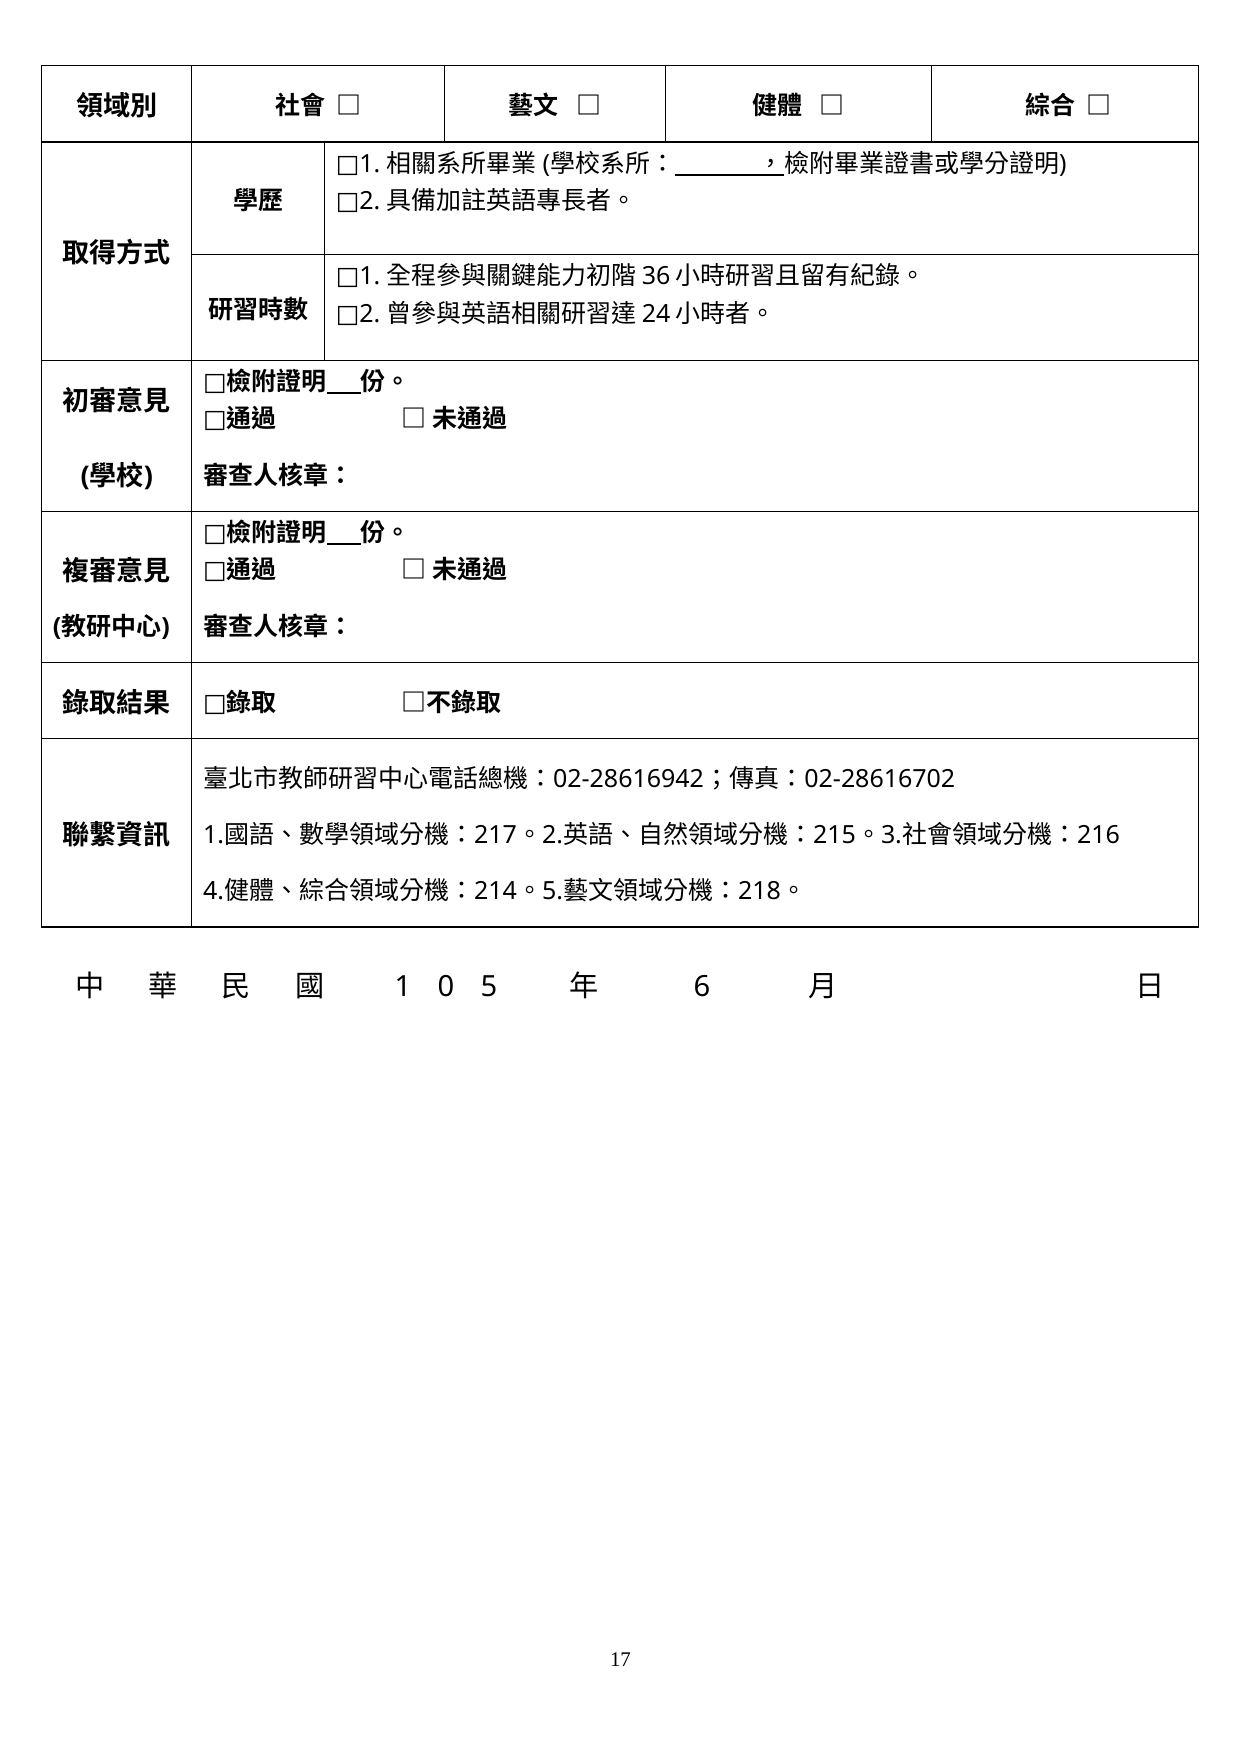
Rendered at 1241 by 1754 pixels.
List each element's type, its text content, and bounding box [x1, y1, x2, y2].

table_cell 聯繫資訊 [42, 739, 191, 926]
table_cell □檢附證明 份。 □通過 □ 未通過 審查人核章： [192, 361, 1198, 511]
table_cell 初審意見 (學校) [42, 361, 191, 511]
table_cell 錄取結果 [42, 663, 191, 738]
text 中 華 民 國 1 0 5 年 6 月 日 [75, 946, 1165, 1021]
table_cell 學歷 [192, 143, 324, 254]
table_cell 複審意見 (教研中心) [42, 512, 191, 662]
table_cell □1. 相關系所畢業 (學校系所： ，檢附畢業證書或學分證明) □2. 具備加註英語專長者。 [325, 143, 1198, 254]
table_cell 領域別 [42, 66, 191, 141]
table_cell 綜合 □ [932, 66, 1198, 141]
table_cell 研習時數 [192, 255, 324, 360]
table_cell □檢附證明 份。 □通過 □ 未通過 審查人核章： [192, 512, 1198, 662]
table_cell 社會 □ [192, 66, 444, 141]
table_cell 臺北市教師研習中心電話總機：02-28616942；傳真：02-28616702 1.國語、數學領域分機：217。2.英語、自然領域分機：215。3.社會領域分機：216 4.健體、綜合領域分機：214。5.藝文領域分機：218。 [192, 739, 1198, 926]
table_cell □錄取 □不錄取 [192, 663, 1198, 738]
table_cell 健體 □ [666, 66, 931, 141]
table_cell 藝文 □ [445, 66, 665, 141]
table_cell 取得方式 [42, 143, 191, 360]
table_cell □1. 全程參與關鍵能力初階36小時研習且留有紀錄。 □2. 曾參與英語相關研習達24小時者。 [325, 255, 1198, 360]
